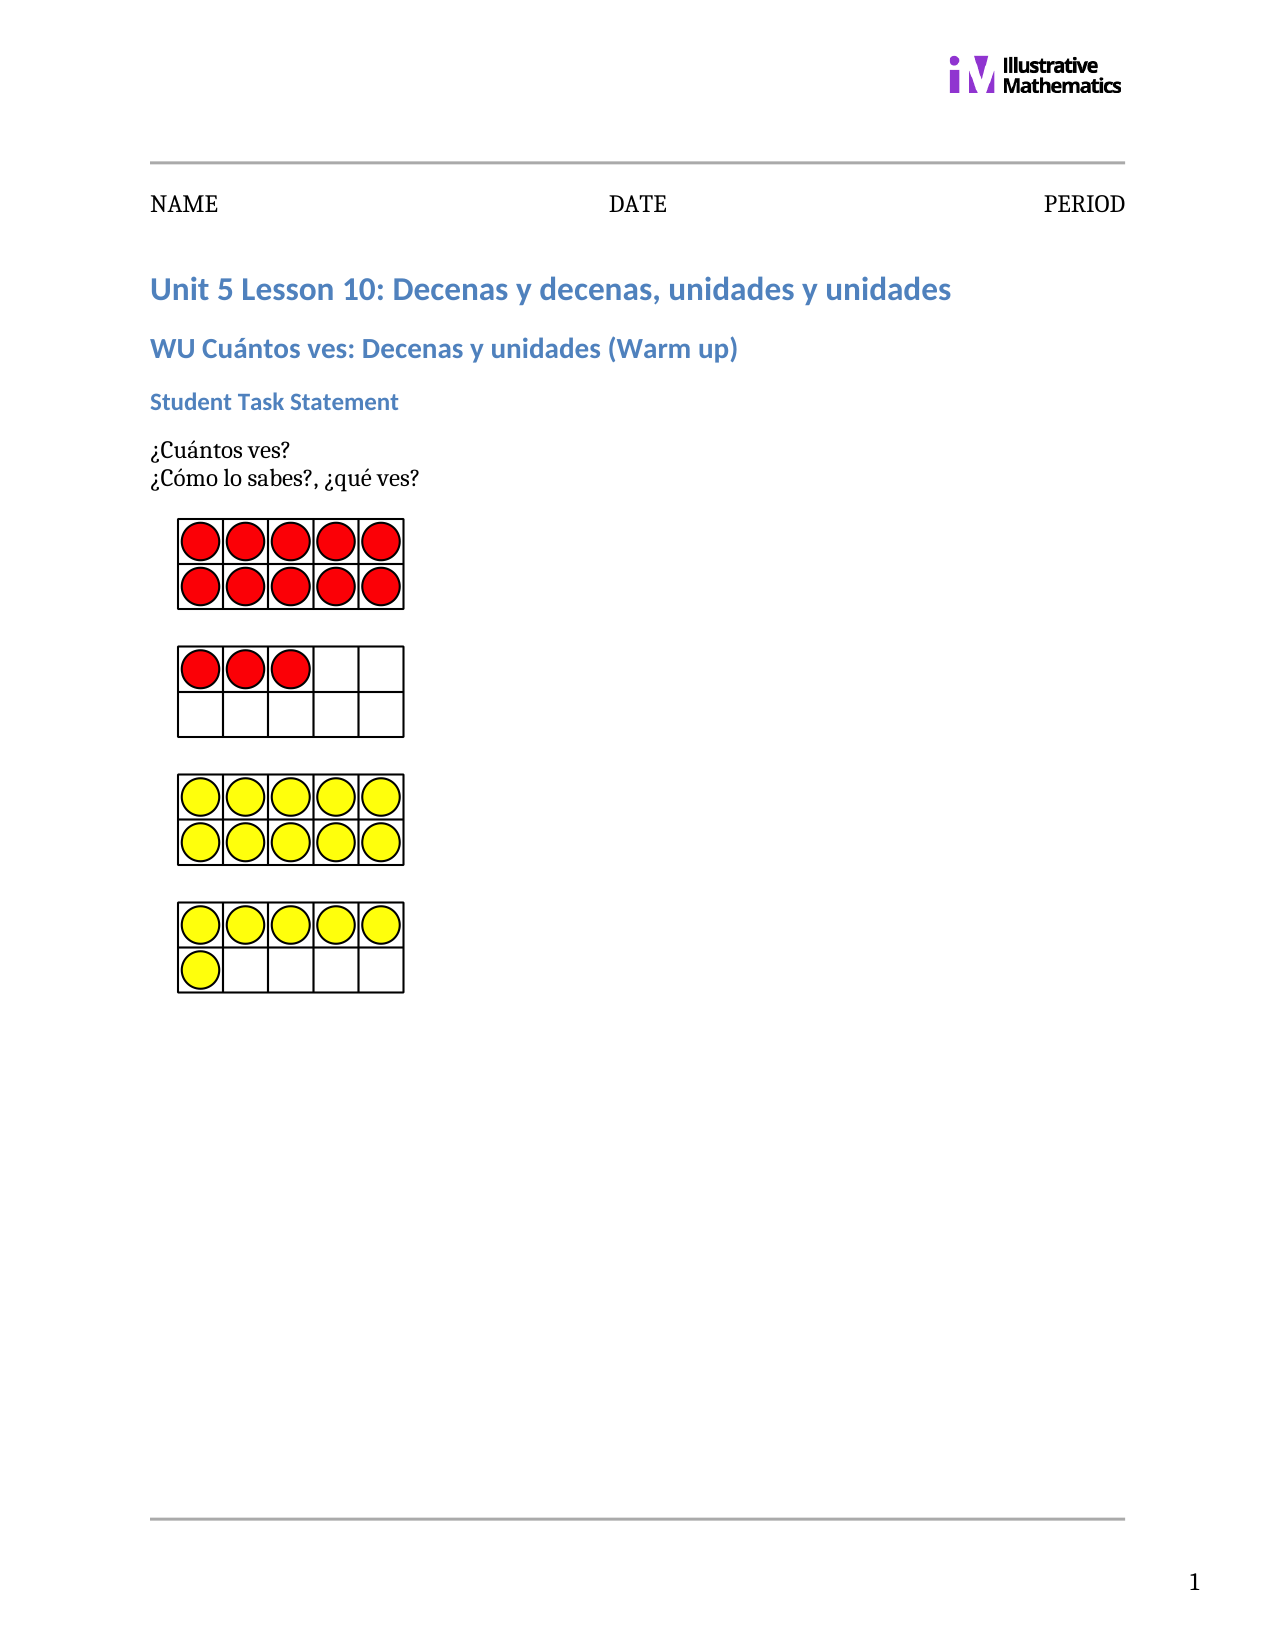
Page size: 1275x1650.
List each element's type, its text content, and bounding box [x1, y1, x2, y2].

subtitle Student Task Statement [150, 386, 1125, 417]
picture [949, 55, 1121, 93]
picture [168, 511, 413, 1000]
subtitle WU Cuántos ves: Decenas y unidades (Warm up) [150, 330, 1125, 366]
subtitle Unit 5 Lesson 10: Decenas y decenas, unidades y unidades [150, 268, 1125, 309]
text ¿Cuántos ves? ¿Cómo lo sabes?, ¿qué ves? [150, 436, 1125, 493]
